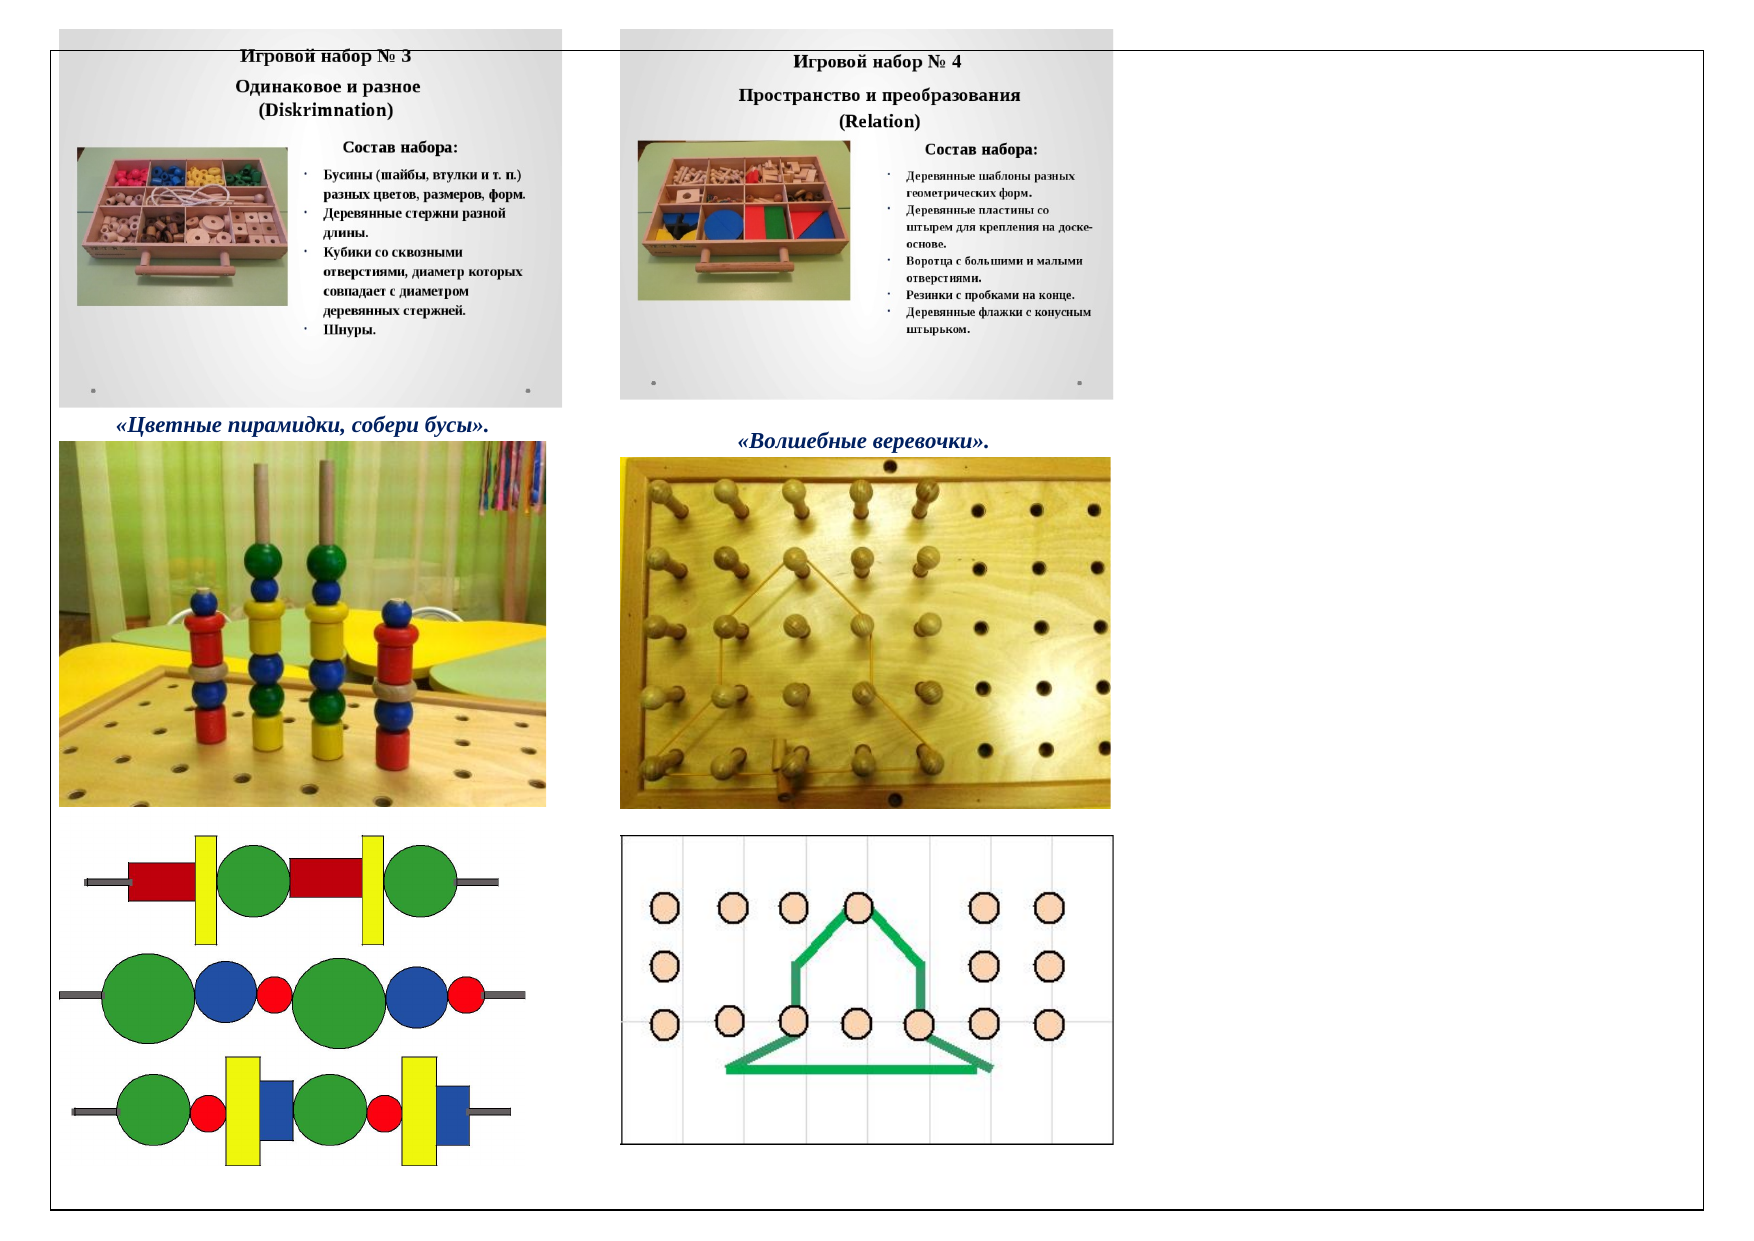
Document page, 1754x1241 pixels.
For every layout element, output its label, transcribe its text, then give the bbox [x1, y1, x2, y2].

picture [59, 441, 547, 807]
picture [59, 811, 526, 1166]
picture [59, 29, 563, 50]
picture [620, 29, 1114, 50]
picture [620, 51, 1114, 400]
text «Волшебные веревочки». [620, 427, 1107, 454]
picture [59, 51, 563, 408]
text «Цветные пирамидки, собери бусы». [59, 411, 546, 438]
picture [620, 835, 1114, 1145]
picture [620, 457, 1111, 809]
